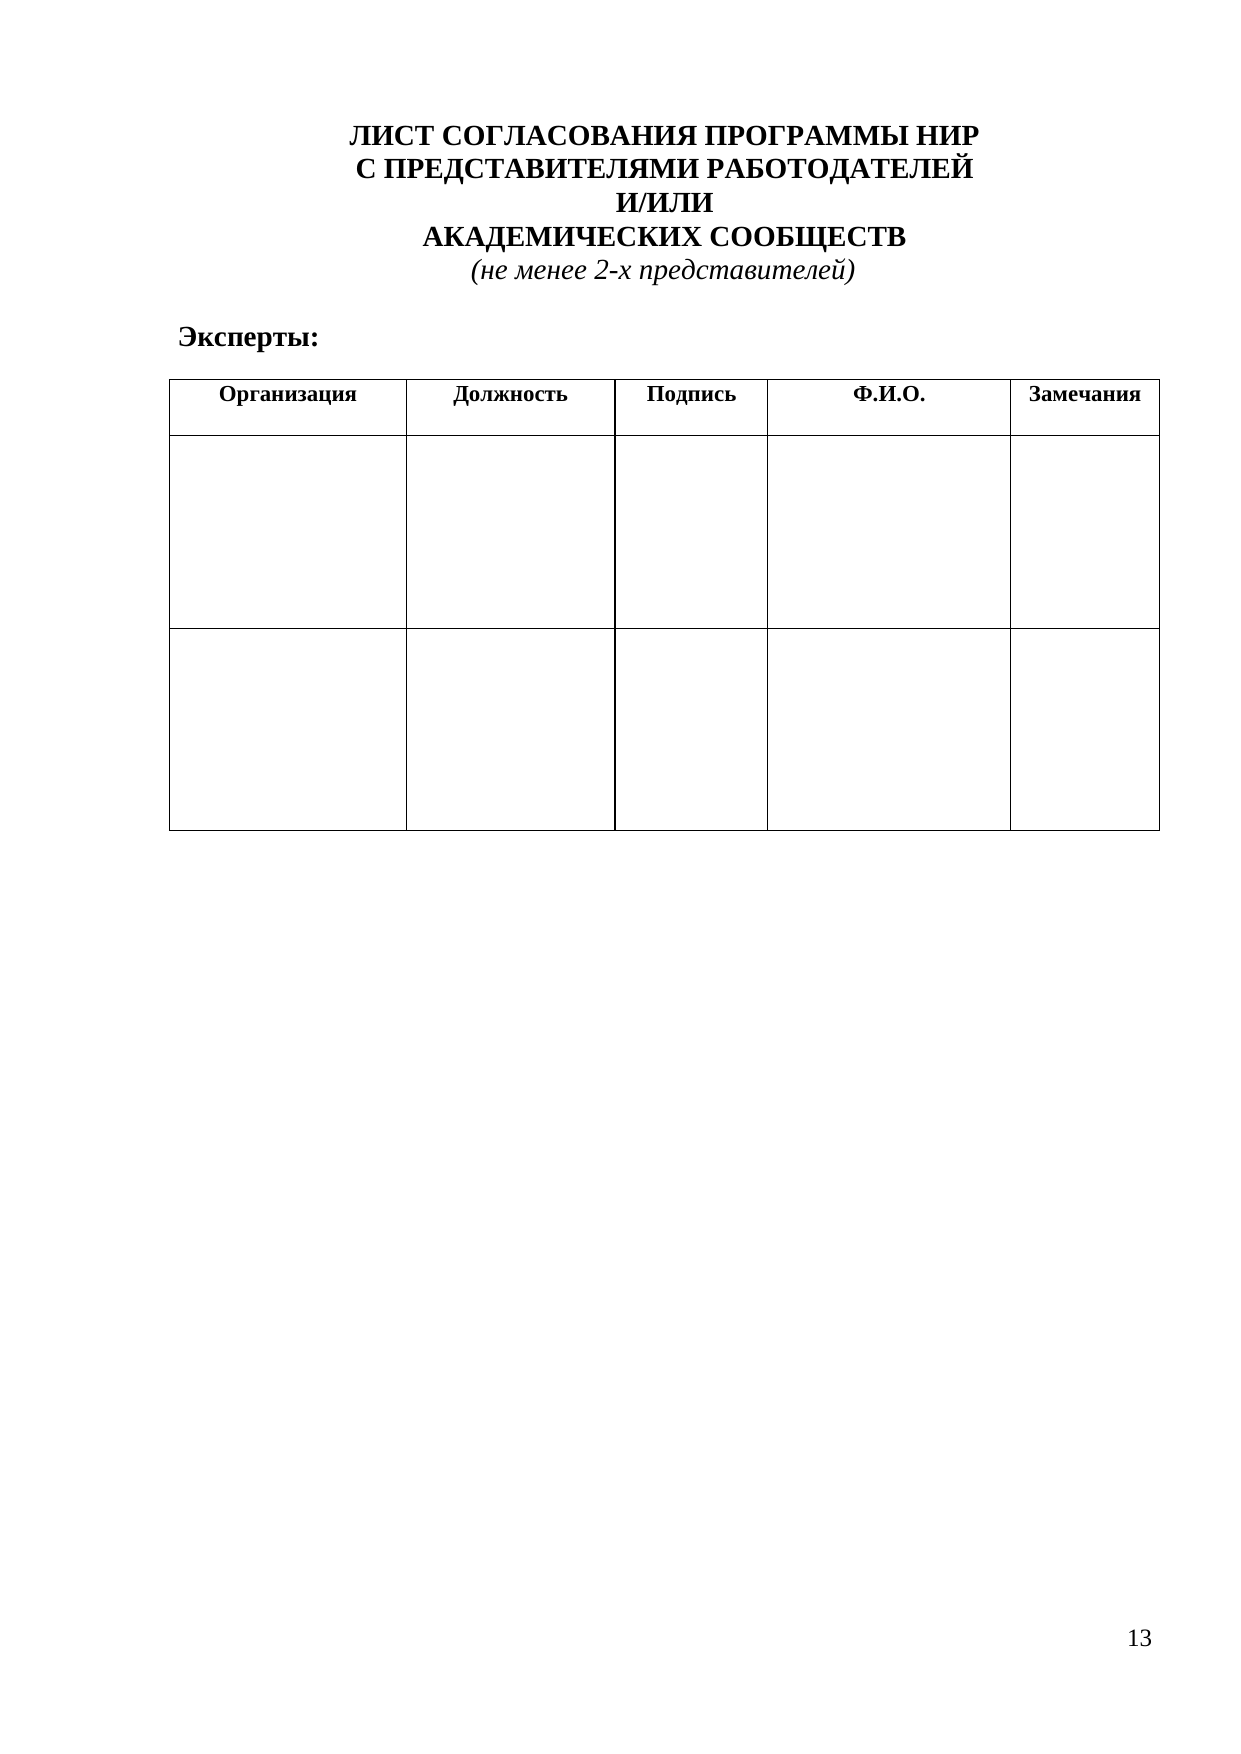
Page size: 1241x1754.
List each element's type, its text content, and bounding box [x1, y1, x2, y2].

table_cell [1011, 629, 1159, 830]
table_cell [1011, 436, 1159, 628]
table_header Подпись [616, 380, 767, 435]
table_cell [616, 436, 767, 628]
table_cell [768, 436, 1010, 628]
table_cell [616, 629, 767, 830]
text Эксперты: [177, 319, 1152, 353]
text С ПРЕДСТАВИТЕЛЯМИ РАБОТОДАТЕЛЕЙ [177, 152, 1152, 185]
table_header Организация [170, 380, 406, 435]
text И/ИЛИ [177, 185, 1152, 219]
table_header Замечания [1011, 380, 1159, 435]
text АКАДЕМИЧЕСКИХ СООБЩЕСТВ [177, 219, 1152, 252]
table_cell [407, 436, 614, 628]
table_header Ф.И.О. [768, 380, 1010, 435]
table_cell [407, 629, 614, 830]
table_cell [170, 436, 406, 628]
table_cell [768, 629, 1010, 830]
text (не менее 2-х представителей) [177, 252, 1152, 286]
table_header Должность [407, 380, 614, 435]
table_cell [170, 629, 406, 830]
text ЛИСТ СОГЛАСОВАНИЯ ПРОГРАММЫ НИР [177, 118, 1152, 152]
